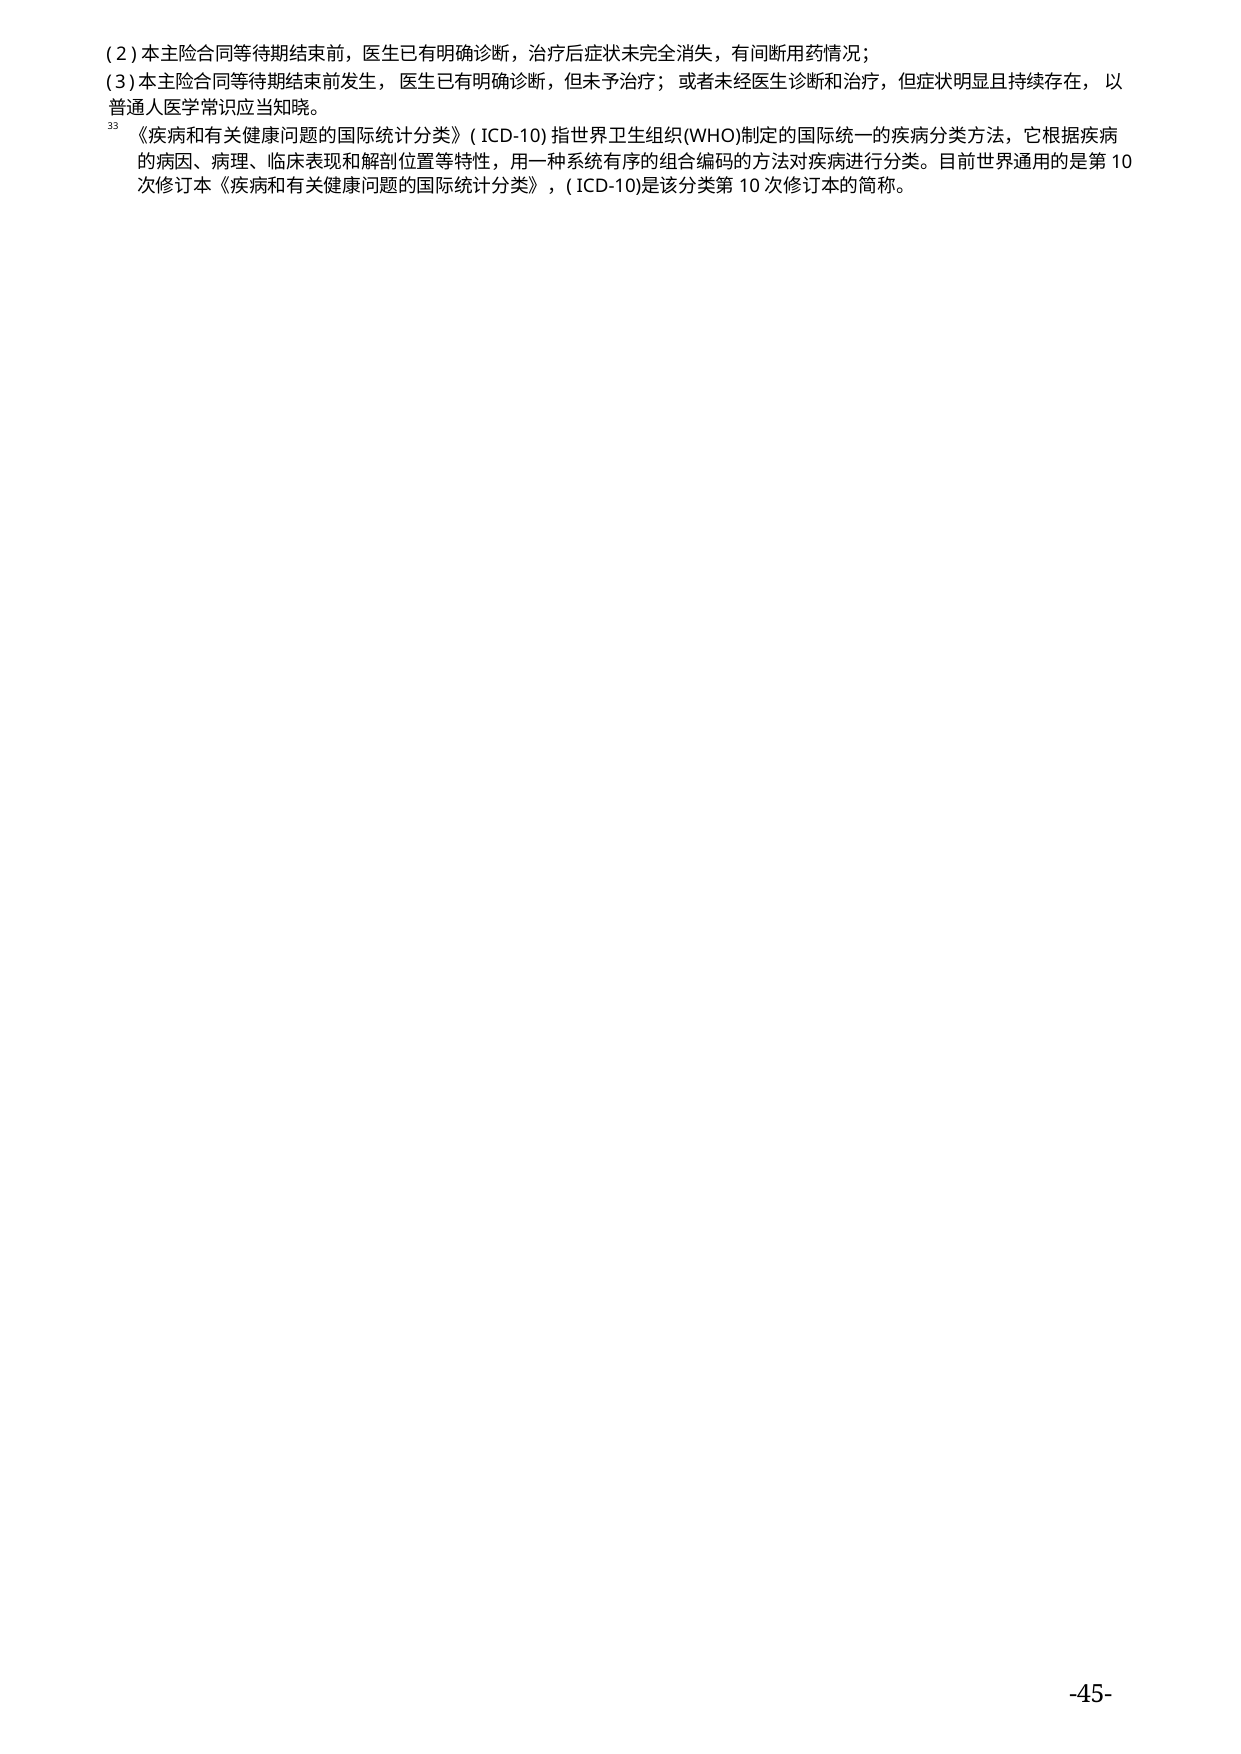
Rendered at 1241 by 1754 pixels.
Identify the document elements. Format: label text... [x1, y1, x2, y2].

text ( 2 ) 本主险合同等待期结束前，医生已有明确诊断，治疗后症状未完全消失，有间断用药情况； [106, 42, 1134, 66]
text 的病因、病理、临床表现和解剖位置等特性，用一种系统有序的组合编码的方法对疾病进行分类。目前世界通用的是第 10 次修订本《疾病和有关健康问题的国际统计分类》，( ICD-10)是该分类第 10 次修订本的简称。 [137, 150, 1134, 198]
text ( 3 ) 本主险合同等待期结束前发生， 医生已有明确诊断，但未予治疗； 或者未经医生诊断和治疗，但症状明显且持续存在， 以普通人医学常识应当知晓。 [106, 68, 1129, 120]
text 33 《疾病和有关健康问题的国际统计分类》( ICD-10) 指世界卫生组织(WHO)制定的国际统一的疾病分类方法，它根据疾病 [107, 122, 1134, 147]
